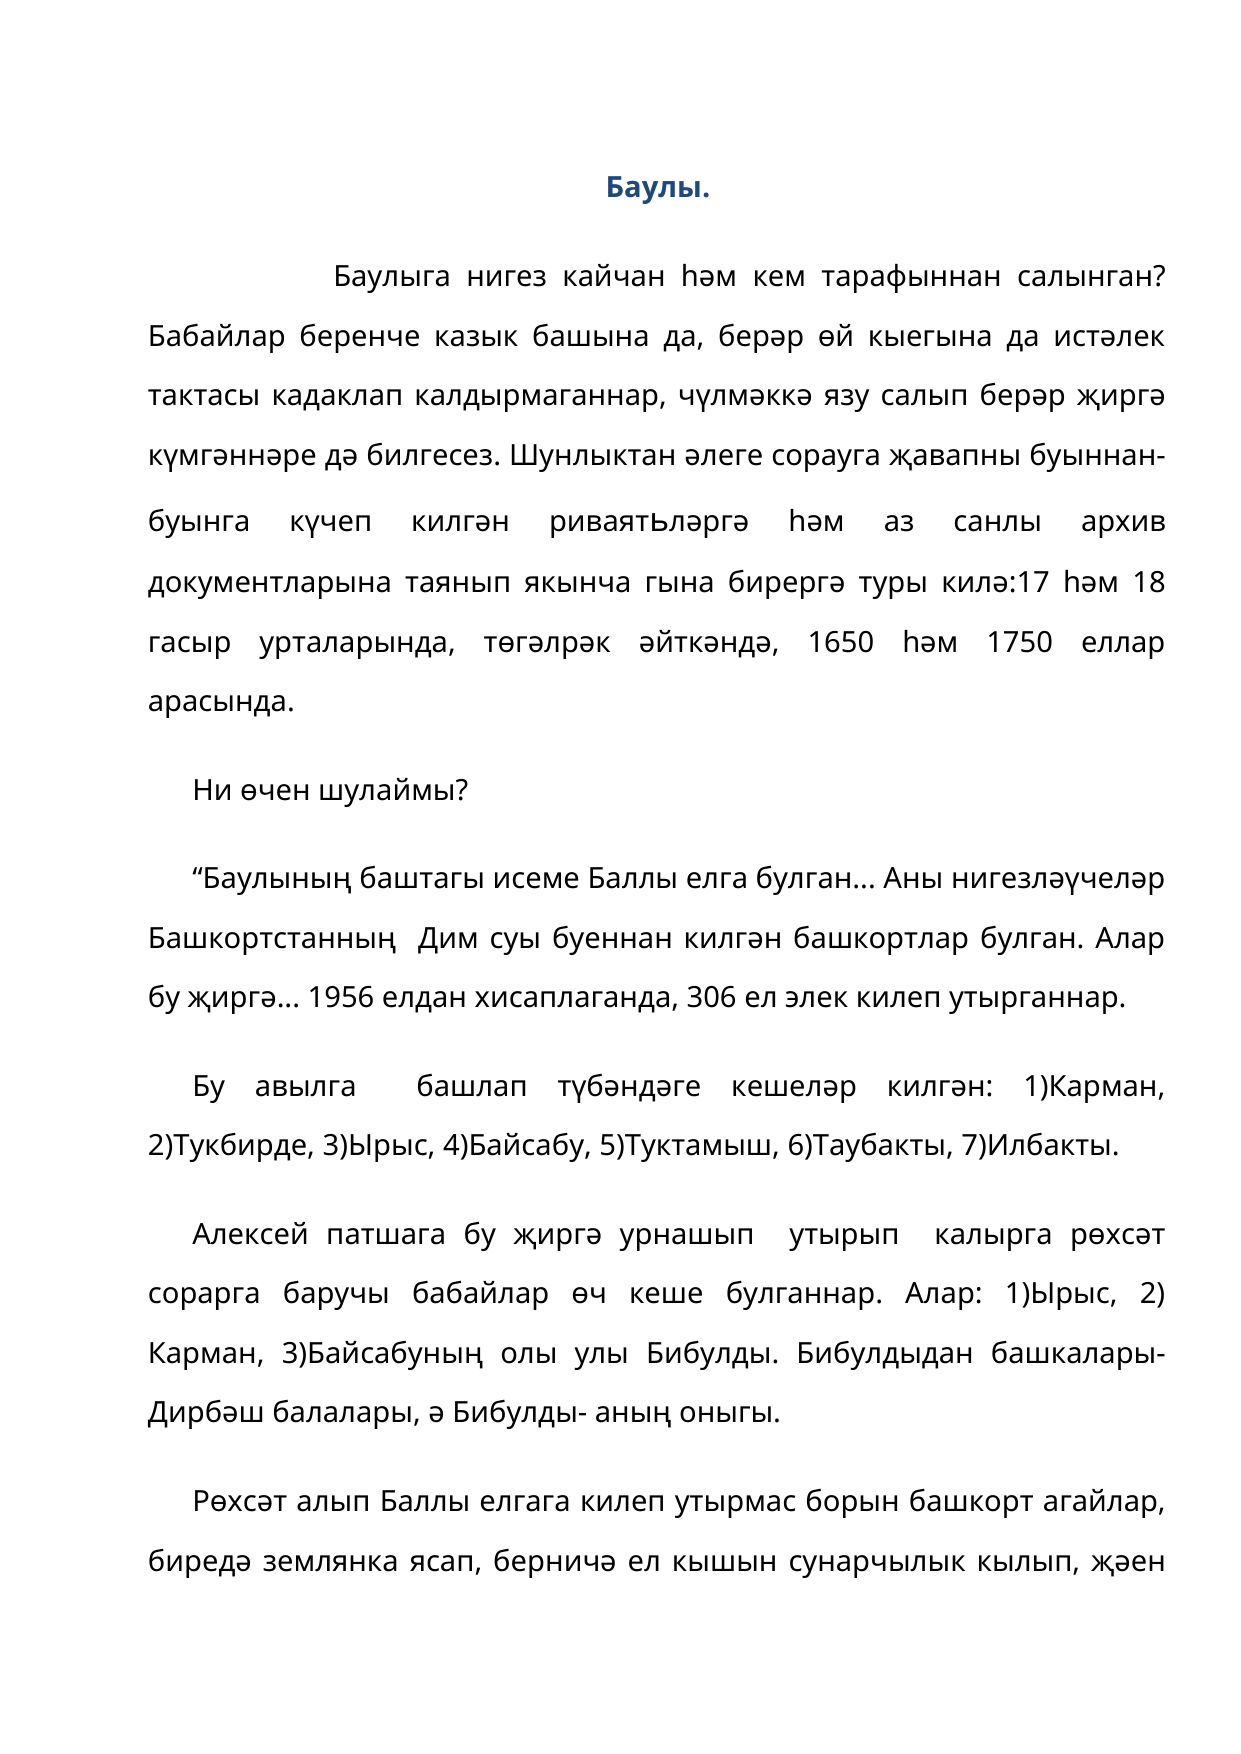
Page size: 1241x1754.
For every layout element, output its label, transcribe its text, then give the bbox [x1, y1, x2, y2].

text Баулыга нигез кайчан һәм кем тарафыннан салынган? Бабайлар беренче казык башына да, берәр өй кыегына да истәлек тактасы кадаклап калдырмаганнар, чүлмәккә язу салып берәр җиргә күмгәннәре дә билгесез. Шунлыктан әлеге сорауга җавапны буыннан-буынга күчеп килгән риваятьләргә һәм аз санлы архив документларына таянып якынча гына бирергә туры килә:17 һәм 18 гасыр урталарында, төгәлрәк әйткәндә, 1650 һәм 1750 еллар арасында. [148, 255, 1166, 720]
text Бу авылга башлап түбәндәге кешеләр килгән: 1)Карман, 2)Тукбирде, 3)Ырыс, 4)Байсабу, 5)Туктамыш, 6)Таубакты, 7)Илбакты. [148, 1065, 1166, 1164]
text Баулы. [605, 118, 1122, 206]
text Ни өчен шулаймы? [148, 769, 1166, 809]
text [148, 1480, 1166, 1579]
text Алексей патшага бу җиргә урнашып утырып калырга рөхсәт сорарга баручы бабайлар өч кеше булганнар. Алар: 1)Ырыс, 2) Карман, 3)Байсабуның олы улы Бибулды. Бибулдыдан башкалары-Дирбәш балалары, ә Бибулды- аның оныгы. [148, 1213, 1166, 1431]
text “Баулының баштагы исеме Баллы елга булган... Аны нигезләүчеләр Башкортстанның Дим суы буеннан килгән башкортлар булган. Алар бу җиргә... 1956 елдан хисаплаганда, 306 ел элек килеп утырганнар. [148, 858, 1166, 1016]
